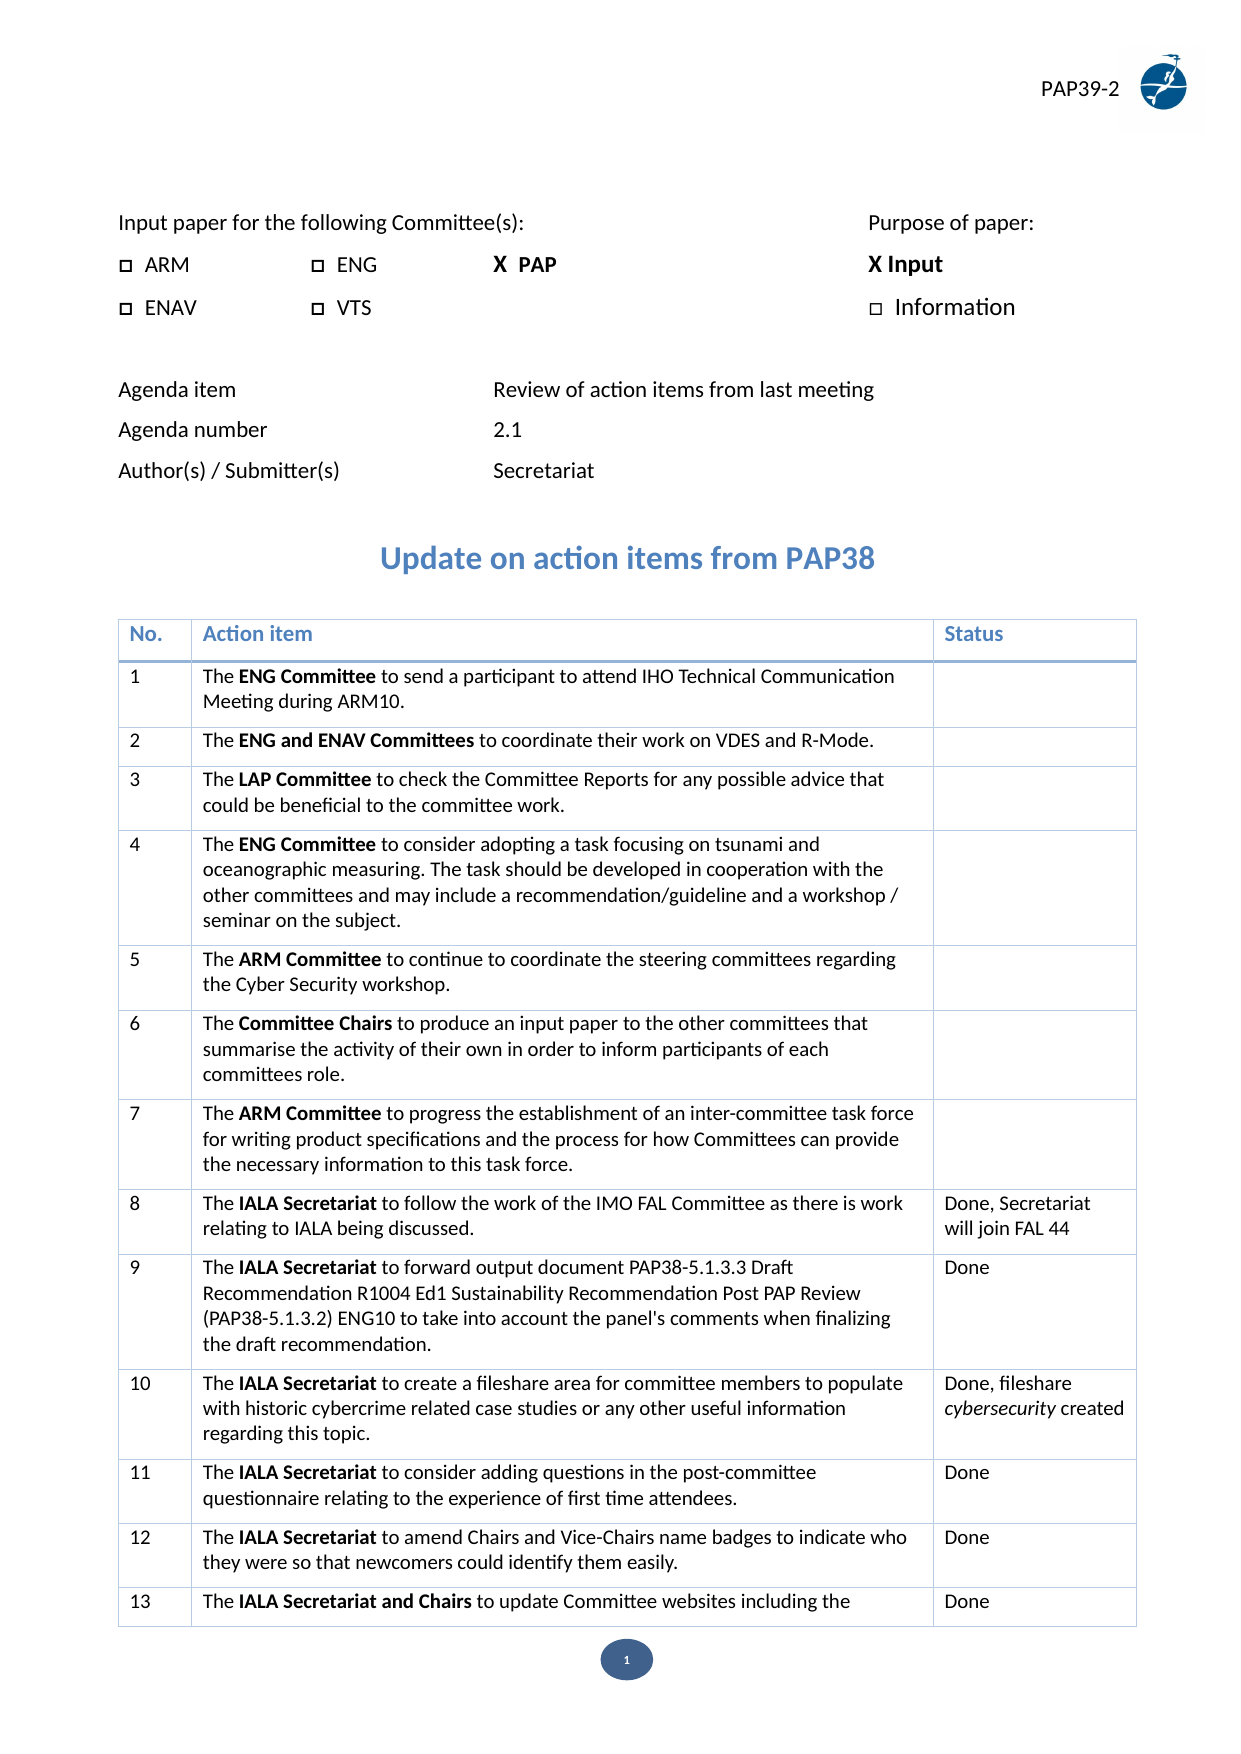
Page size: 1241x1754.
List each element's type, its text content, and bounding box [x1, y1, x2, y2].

table_cell 2 [119, 728, 191, 766]
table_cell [192, 1588, 933, 1626]
text □ ENAV □ VTS □ Information [118, 291, 1137, 322]
text Update on action items from PAP38 [118, 537, 1137, 578]
table_cell Done [934, 1460, 1136, 1523]
table_cell The LAP Committee to check the Committee Reports for any possible advice that could be beneficial to the committee work. [192, 767, 933, 830]
table_cell The IALA Secretariat to forward output document PAP38-5.1.3.3 Draft Recommendation R1004 Ed1 Sustainability Recommendation Post PAP Review (PAP38-5.1.3.2) ENG10 to take into account the panel's comments when finalizing the draft recommendation. [192, 1255, 933, 1369]
table_cell The Committee Chairs to produce an input paper to the other committees that summarise the activity of their own in order to inform participants of each committees role. [192, 1011, 933, 1099]
table_cell 4 [119, 831, 191, 945]
table_cell The IALA Secretariat to amend Chairs and Vice-Chairs name badges to indicate who they were so that newcomers could identify them easily. [192, 1524, 933, 1587]
table_cell 7 [119, 1100, 191, 1189]
table_cell 11 [119, 1460, 191, 1523]
table_cell The IALA Secretariat to follow the work of the IMO FAL Committee as there is work relating to IALA being discussed. [192, 1190, 933, 1253]
table_cell [934, 663, 1136, 727]
table_cell Done [934, 1588, 1136, 1626]
table_cell [934, 1100, 1136, 1189]
text Agenda item Review of action items from last meeting [118, 375, 1137, 403]
table_cell The ARM Committee to continue to coordinate the steering committees regarding the Cyber Security workshop. [192, 946, 933, 1009]
table_cell 13 [119, 1588, 191, 1626]
table_cell [934, 767, 1136, 830]
text □ ARM □ ENG X PAP X Input [118, 248, 1137, 279]
table_cell Done [934, 1524, 1136, 1587]
text Author(s) / Submitter(s) Secretariat [118, 456, 1137, 484]
table_header Status [934, 620, 1136, 660]
table_cell 5 [119, 946, 191, 1009]
text Agenda number 2.1 [118, 416, 1137, 443]
table_cell [934, 1011, 1136, 1099]
table_cell The IALA Secretariat to consider adding questions in the post-committee questionnaire relating to the experience of first time attendees. [192, 1460, 933, 1523]
table_cell The ENG Committee to consider adopting a task focusing on tsunami and oceanographic measuring. The task should be developed in cooperation with the other committees and may include a recommendation/guideline and a workshop / seminar on the subject. [192, 831, 933, 945]
table_cell [934, 946, 1136, 1009]
table_cell Done, fileshare cybersecurity created [934, 1370, 1136, 1458]
table_cell Done, Secretariat will join FAL 44 [934, 1190, 1136, 1253]
table_cell Done [934, 1255, 1136, 1369]
table_cell 8 [119, 1190, 191, 1253]
table_cell 9 [119, 1255, 191, 1369]
table_cell 10 [119, 1370, 191, 1458]
table_cell 12 [119, 1524, 191, 1587]
table_cell The IALA Secretariat to create a fileshare area for committee members to populate with historic cybercrime related case studies or any other useful information regarding this topic. [192, 1370, 933, 1458]
table_cell The ARM Committee to progress the establishment of an inter-committee task force for writing product specifications and the process for how Committees can provide the necessary information to this task force. [192, 1100, 933, 1189]
picture [1118, 46, 1207, 134]
table_cell [934, 831, 1136, 945]
text Input paper for the following Committee(s): Purpose of paper: [118, 208, 1137, 236]
table_cell 6 [119, 1011, 191, 1099]
table_cell The ENG Committee to send a participant to attend IHO Technical Communication Meeting during ARM10. [192, 663, 933, 727]
table_header Action item [192, 620, 933, 660]
table_header No. [119, 620, 191, 660]
table_cell The ENG and ENAV Committees to coordinate their work on VDES and R-Mode. [192, 728, 933, 766]
table_cell [934, 728, 1136, 766]
table_cell 3 [119, 767, 191, 830]
table_cell 1 [119, 663, 191, 727]
